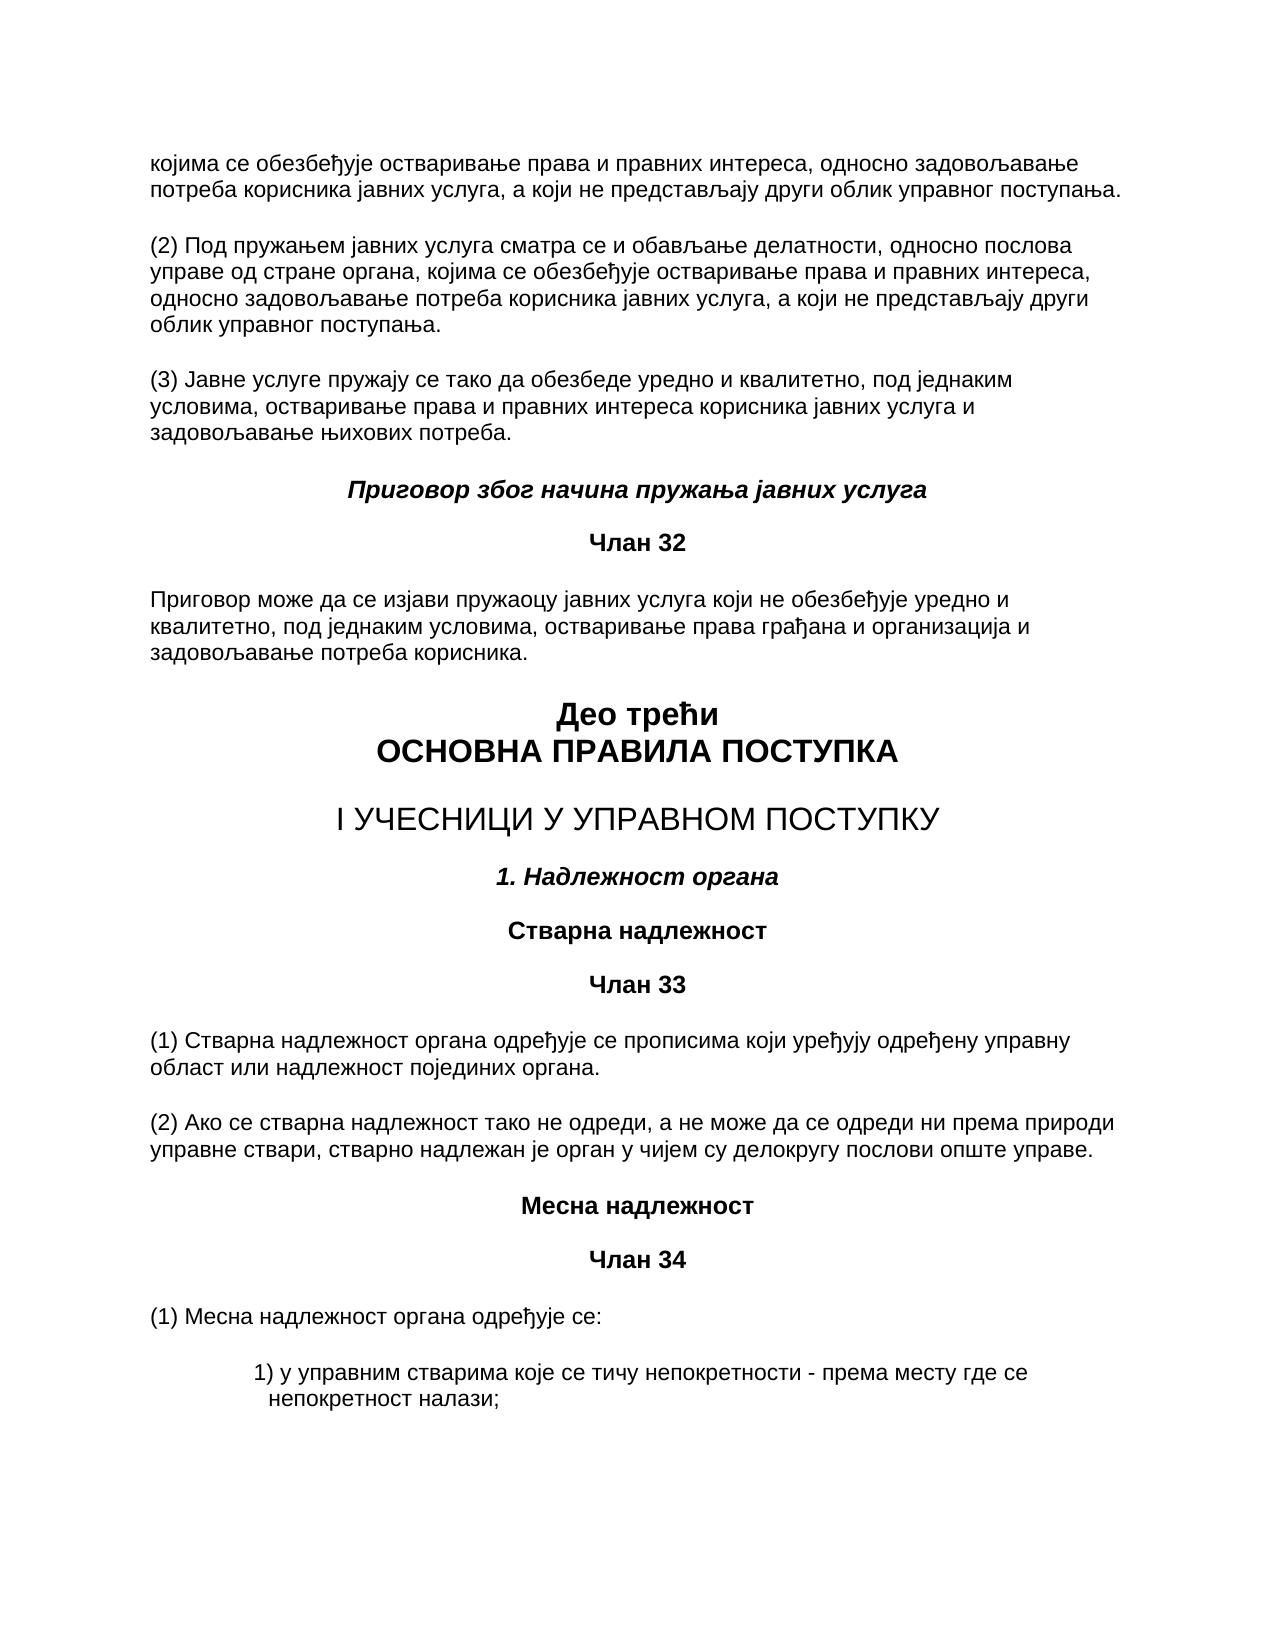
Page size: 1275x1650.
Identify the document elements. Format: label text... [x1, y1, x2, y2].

text Део трећи [150, 694, 1125, 732]
text 1. Надлежност органа [150, 862, 1125, 891]
text (2) Ако се стварна надлежност тако не одреди, а не може да се одреди ни према природи управне ствари, стварно надлежан је орган у чијем су делокругу послови опште управе. [150, 1109, 1125, 1162]
text (2) Под пружањем јавних услуга сматра се и обављање делатности, односно послова управе од стране органа, којима се обезбеђује остваривање права и правних интереса, односно задовољавање потреба корисника јавних услуга, а који не представљају други облик управног поступања. [150, 232, 1125, 337]
text (1) Стварна надлежност органа одређује се прописима који уређују одређену управну област или надлежност појединих органа. [150, 1027, 1125, 1080]
text Стварна надлежност [150, 916, 1125, 944]
text Члан 33 [150, 969, 1125, 998]
text 1) у управним стварима које се тичу непокретности - према месту где се непокретност налази; [253, 1358, 1125, 1411]
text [150, 150, 1125, 203]
text Члан 32 [150, 528, 1125, 557]
text Приговор може да се изјави пружаоцу јавних услуга који не обезбеђује уредно и квалитетно, под једнаким условима, остваривање права грађана и организација и задовољавање потреба корисника. [150, 586, 1125, 665]
text Месна надлежност [150, 1191, 1125, 1220]
text (1) Месна надлежност органа одређује се: [150, 1303, 1125, 1329]
text Члан 34 [150, 1245, 1125, 1274]
text Приговор због начина пружања јавних услуга [150, 475, 1125, 503]
text I УЧЕСНИЦИ У УПРАВНОМ ПОСТУПКУ [150, 800, 1125, 837]
text ОСНОВНА ПРАВИЛА ПОСТУПКА [150, 732, 1125, 769]
text (3) Јавне услуге пружају се тако да обезбеде уредно и квалитетно, под једнаким условима, остваривање права и правних интереса корисника јавних услуга и задовољавање њихових потреба. [150, 366, 1125, 446]
